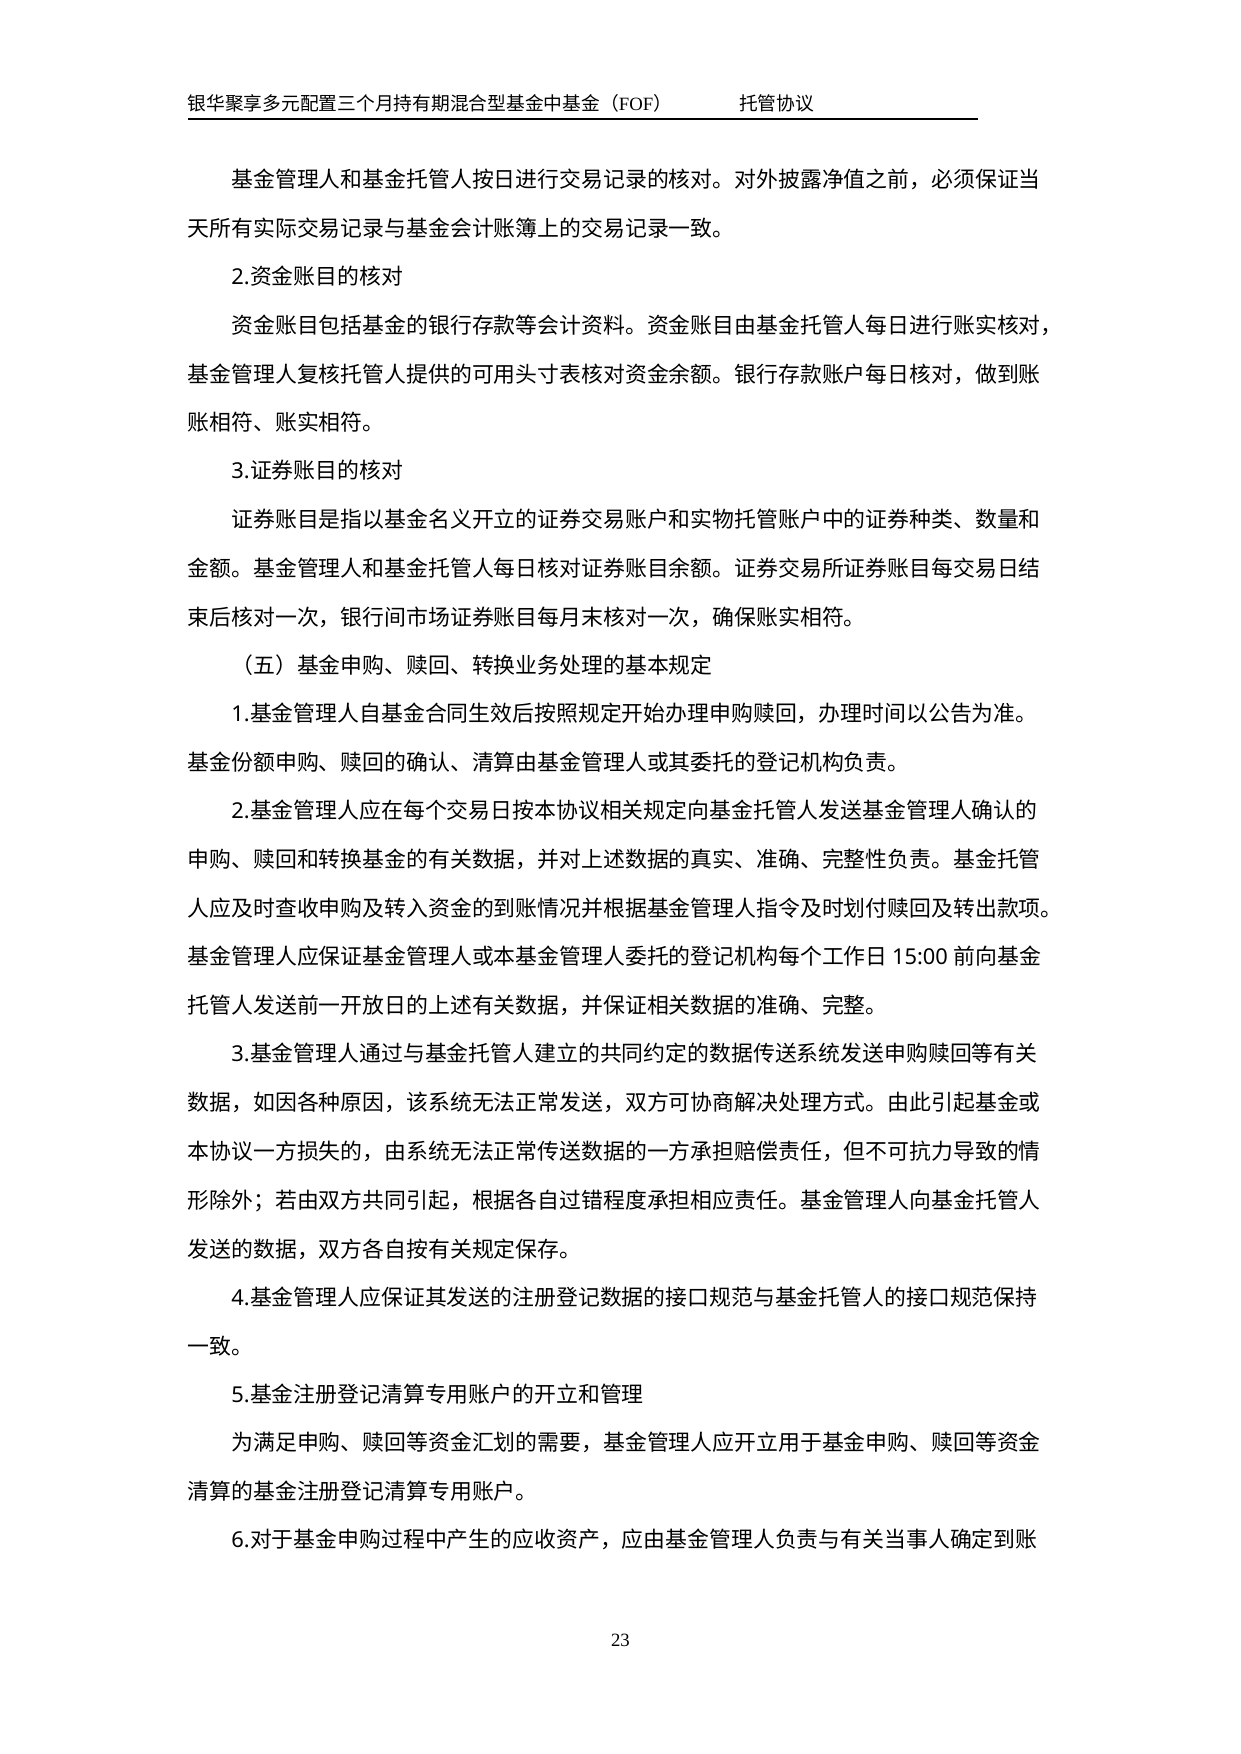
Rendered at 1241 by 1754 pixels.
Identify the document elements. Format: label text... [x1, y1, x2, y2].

text 2.资金账目的核对 [187, 259, 1053, 292]
text 2.基金管理人应在每个交易日按本协议相关规定向基金托管人发送基金管理人确认的申购、赎回和转换基金的有关数据，并对上述数据的真实、准确、完整性负责。基金托管人应及时查收申购及转入资金的到账情况并根据基金管理人指令及时划付赎回及转出款项。基金管理人应保证基金管理人或本基金管理人委托的登记机构每个工作日15:00 前向基金托管人发送前一开放日的上述有关数据，并保证相关数据的准确、完整。 [187, 793, 1053, 1020]
subtitle （五）基金申购、赎回、转换业务处理的基本规定 [187, 647, 1053, 680]
text 基金管理人和基金托管人按日进行交易记录的核对。对外披露净值之前，必须保证当天所有实际交易记录与基金会计账簿上的交易记录一致。 [187, 162, 1053, 243]
text 证券账目是指以基金名义开立的证券交易账户和实物托管账户中的证券种类、数量和金额。基金管理人和基金托管人每日核对证券账目余额。证券交易所证券账目每交易日结束后核对一次，银行间市场证券账目每月末核对一次，确保账实相符。 [187, 502, 1053, 632]
text 1.基金管理人自基金合同生效后按照规定开始办理申购赎回，办理时间以公告为准。基金份额申购、赎回的确认、清算由基金管理人或其委托的登记机构负责。 [187, 696, 1053, 777]
text 4.基金管理人应保证其发送的注册登记数据的接口规范与基金托管人的接口规范保持一致。 [187, 1279, 1053, 1361]
text 3.基金管理人通过与基金托管人建立的共同约定的数据传送系统发送申购赎回等有关数据，如因各种原因，该系统无法正常发送，双方可协商解决处理方式。由此引起基金或本协议一方损失的，由系统无法正常传送数据的一方承担赔偿责任，但不可抗力导致的情形除外；若由双方共同引起，根据各自过错程度承担相应责任。基金管理人向基金托管人发送的数据，双方各自按有关规定保存。 [187, 1036, 1053, 1264]
text 3.证券账目的核对 [187, 453, 1053, 486]
text 资金账目包括基金的银行存款等会计资料。资金账目由基金托管人每日进行账实核对，基金管理人复核托管人提供的可用头寸表核对资金余额。银行存款账户每日核对，做到账账相符、账实相符。 [187, 307, 1053, 437]
text 为满足申购、赎回等资金汇划的需要，基金管理人应开立用于基金申购、赎回等资金清算的基金注册登记清算专用账户。 [187, 1425, 1053, 1506]
text 5.基金注册登记清算专用账户的开立和管理 [187, 1377, 1053, 1409]
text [187, 1522, 1053, 1554]
